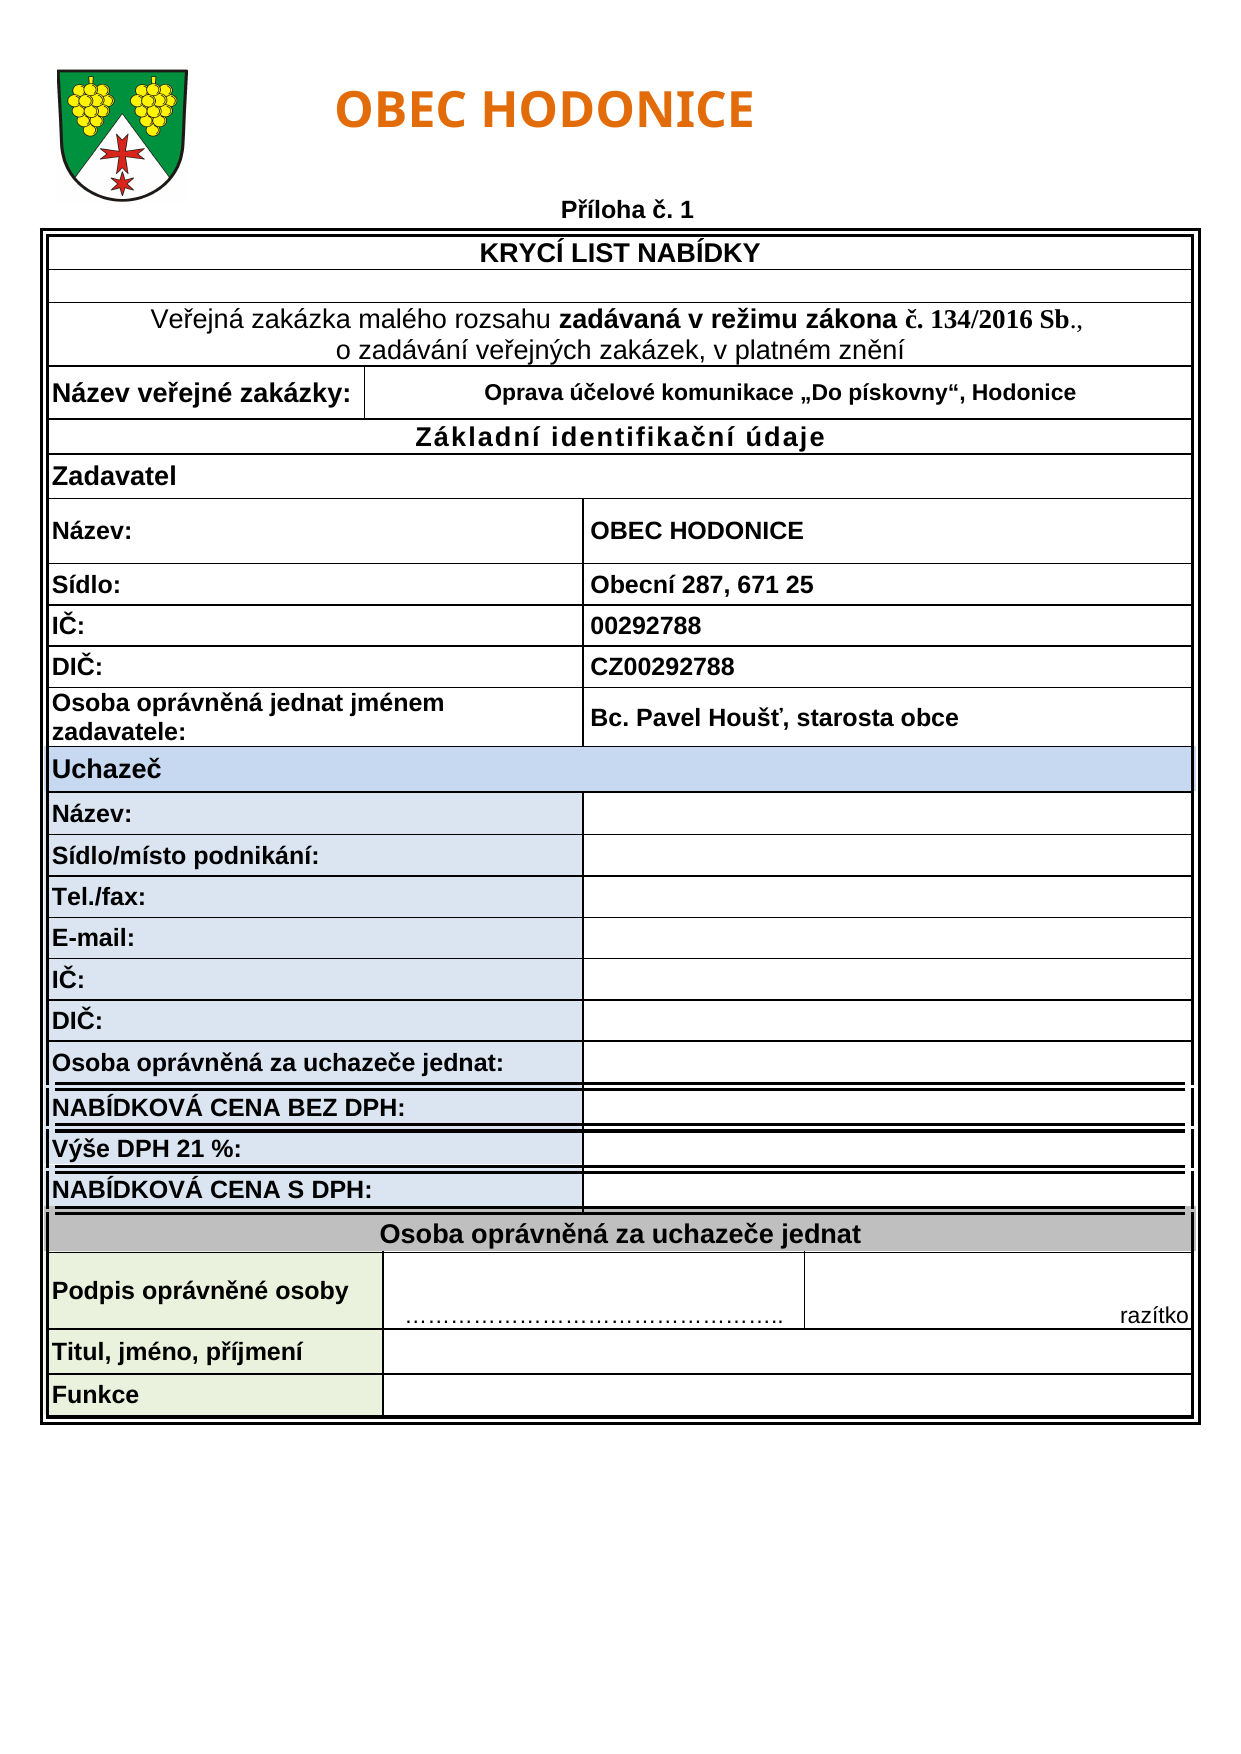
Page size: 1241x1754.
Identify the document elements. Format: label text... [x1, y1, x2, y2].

table_cell Obecní 287, 671 25 [584, 564, 1191, 604]
table_cell Výše DPH 21 %: [44, 1123, 582, 1164]
text Příloha č. 1 [148, 195, 1093, 224]
table_cell Sídlo/místo podnikání: [49, 835, 582, 875]
table_cell CZ00292788 [584, 647, 1191, 687]
table_cell NABÍDKOVÁ CENA BEZ DPH: [44, 1082, 582, 1123]
table_cell Sídlo: [49, 564, 582, 604]
table_cell E-mail: [49, 918, 582, 958]
table_cell IČ: [49, 959, 582, 999]
table_cell [584, 877, 1191, 916]
table_header KRYCÍ LIST NABÍDKY [44, 231, 1196, 268]
table_cell [584, 835, 1191, 875]
table_cell [584, 793, 1191, 834]
table_cell IČ: [49, 606, 582, 645]
table_cell [584, 959, 1191, 999]
table_cell 00292788 [584, 606, 1191, 645]
table_cell Tel./fax: [49, 877, 582, 916]
table_cell [584, 1001, 1191, 1040]
table_cell [384, 1330, 1191, 1373]
table_cell [584, 1165, 1196, 1206]
table_cell [584, 1123, 1196, 1164]
table_cell Osoba oprávněná jednat jménem zadavatele: [49, 688, 582, 746]
table_cell Osoba oprávněná za uchazeče jednat: [49, 1042, 582, 1082]
table_cell Funkce [49, 1375, 382, 1415]
table_cell [384, 1375, 1191, 1415]
table_cell Název veřejné zakázky: [49, 367, 364, 418]
table_cell [584, 1082, 1196, 1123]
table_cell Uchazeč [49, 747, 1191, 791]
table_cell Oprava účelové komunikace „Do pískovny“, Hodonice [365, 367, 1191, 418]
table_cell Název: [49, 499, 582, 562]
table_cell DIČ: [49, 647, 582, 687]
table_cell DIČ: [49, 1001, 582, 1040]
table_cell Základní identifikační údaje [49, 420, 1191, 453]
table_cell Zadavatel [49, 455, 1191, 497]
table_cell Název: [49, 793, 582, 834]
table_cell [584, 918, 1191, 958]
table_cell ………………………………………….. [384, 1253, 804, 1328]
table_cell [49, 270, 1191, 301]
table_cell NABÍDKOVÁ CENA S DPH: [44, 1165, 582, 1206]
table_cell razítko [805, 1253, 1191, 1328]
picture [57, 68, 189, 203]
table_cell Veřejná zakázka malého rozsahu zadávaná v režimu zákona č. 134/2016 Sb., o zadávání veřejných zakázek, v platném znění [49, 303, 1191, 365]
table_cell Bc. Pavel Houšť, starosta obce [584, 688, 1191, 746]
table_cell Podpis oprávněné osoby [49, 1253, 382, 1328]
table_cell OBEC HODONICE [584, 499, 1191, 562]
table_cell Titul, jméno, příjmení [49, 1330, 382, 1373]
table_cell [584, 1042, 1191, 1082]
table_cell Osoba oprávněná za uchazeče jednat [44, 1206, 1196, 1251]
